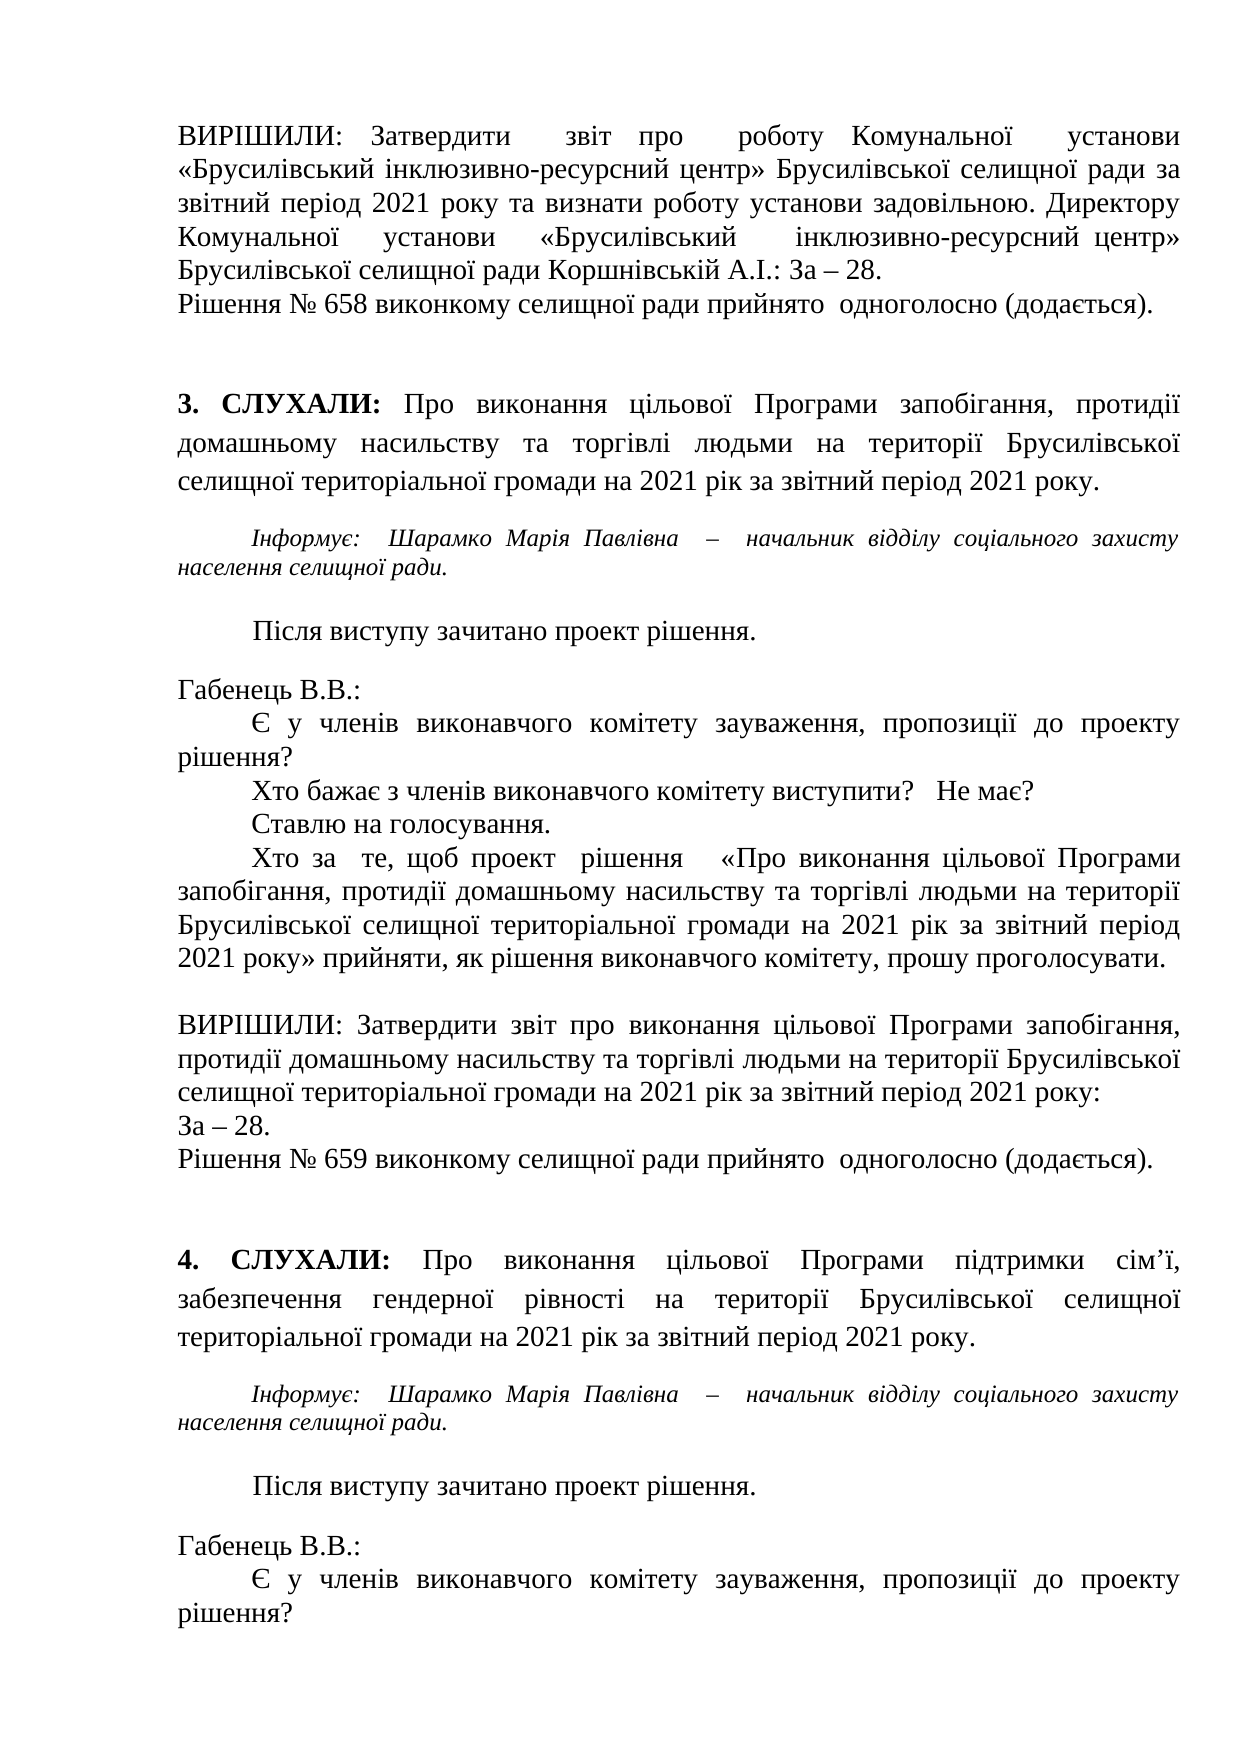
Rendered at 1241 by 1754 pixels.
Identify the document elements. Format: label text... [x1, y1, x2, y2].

text За – 28. [177, 1108, 1181, 1142]
list 3. СЛУХАЛИ: Про виконання цільової Програми запобігання, протидії домашньому насильству та торгівлі людьми на території Брусилівської селищної територіальної громади на 2021 рік за звітний період 2021 року. [177, 386, 1181, 497]
text Хто за те, щоб проект рішення «Про виконання цільової Програми запобігання, протидії домашньому насильству та торгівлі людьми на території Брусилівської селищної територіальної громади на 2021 рік за звітний період 2021 року» прийняти, як рішення виконавчого комітету, прошу проголосувати. [177, 840, 1181, 974]
text Інформує: Шарамко Марія Павлівна – начальник відділу соціального захисту населення селищної ради. [177, 1379, 1181, 1436]
text Ставлю на голосування. [177, 806, 1181, 840]
text Габенець В.В.: [177, 1528, 1181, 1561]
list 4. СЛУХАЛИ: Про виконання цільової Програми підтримки сім’ї, забезпечення гендерної рівності на території Брусилівської селищної територіальної громади на 2021 рік за звітний період 2021 року. [177, 1242, 1181, 1353]
text ВИРІШИЛИ: Затвердити звіт про роботу Комунальної установи «Брусилівський інклюзивно-ресурсний центр» Брусилівської селищної ради за звітний період 2021 року та визнати роботу установи задовільною. Директору Комунальної установи «Брусилівський інклюзивно-ресурсний центр» Брусилівської селищної ради Коршнівській А.І.: За – 28. [177, 118, 1181, 286]
text Рішення № 658 виконкому селищної ради прийнято одноголосно (додається). [177, 286, 1181, 319]
list Після виступу зачитано проект рішення. [252, 1468, 1181, 1502]
text Є у членів виконавчого комітету зауваження, пропозиції до проекту рішення? [177, 706, 1181, 773]
text ВИРІШИЛИ: Затвердити звіт про виконання цільової Програми запобігання, протидії домашньому насильству та торгівлі людьми на території Брусилівської селищної територіальної громади на 2021 рік за звітний період 2021 року: [177, 1007, 1181, 1108]
text Інформує: Шарамко Марія Павлівна – начальник відділу соціального захисту населення селищної ради. [177, 523, 1181, 580]
text Габенець В.В.: [177, 672, 1181, 706]
text Є у членів виконавчого комітету зауваження, пропозиції до проекту рішення? [177, 1561, 1181, 1628]
list Після виступу зачитано проект рішення. [252, 613, 1181, 646]
text Хто бажає з членів виконавчого комітету виступити? Не має? [177, 773, 1181, 806]
text Рішення № 659 виконкому селищної ради прийнято одноголосно (додається). [177, 1142, 1181, 1175]
